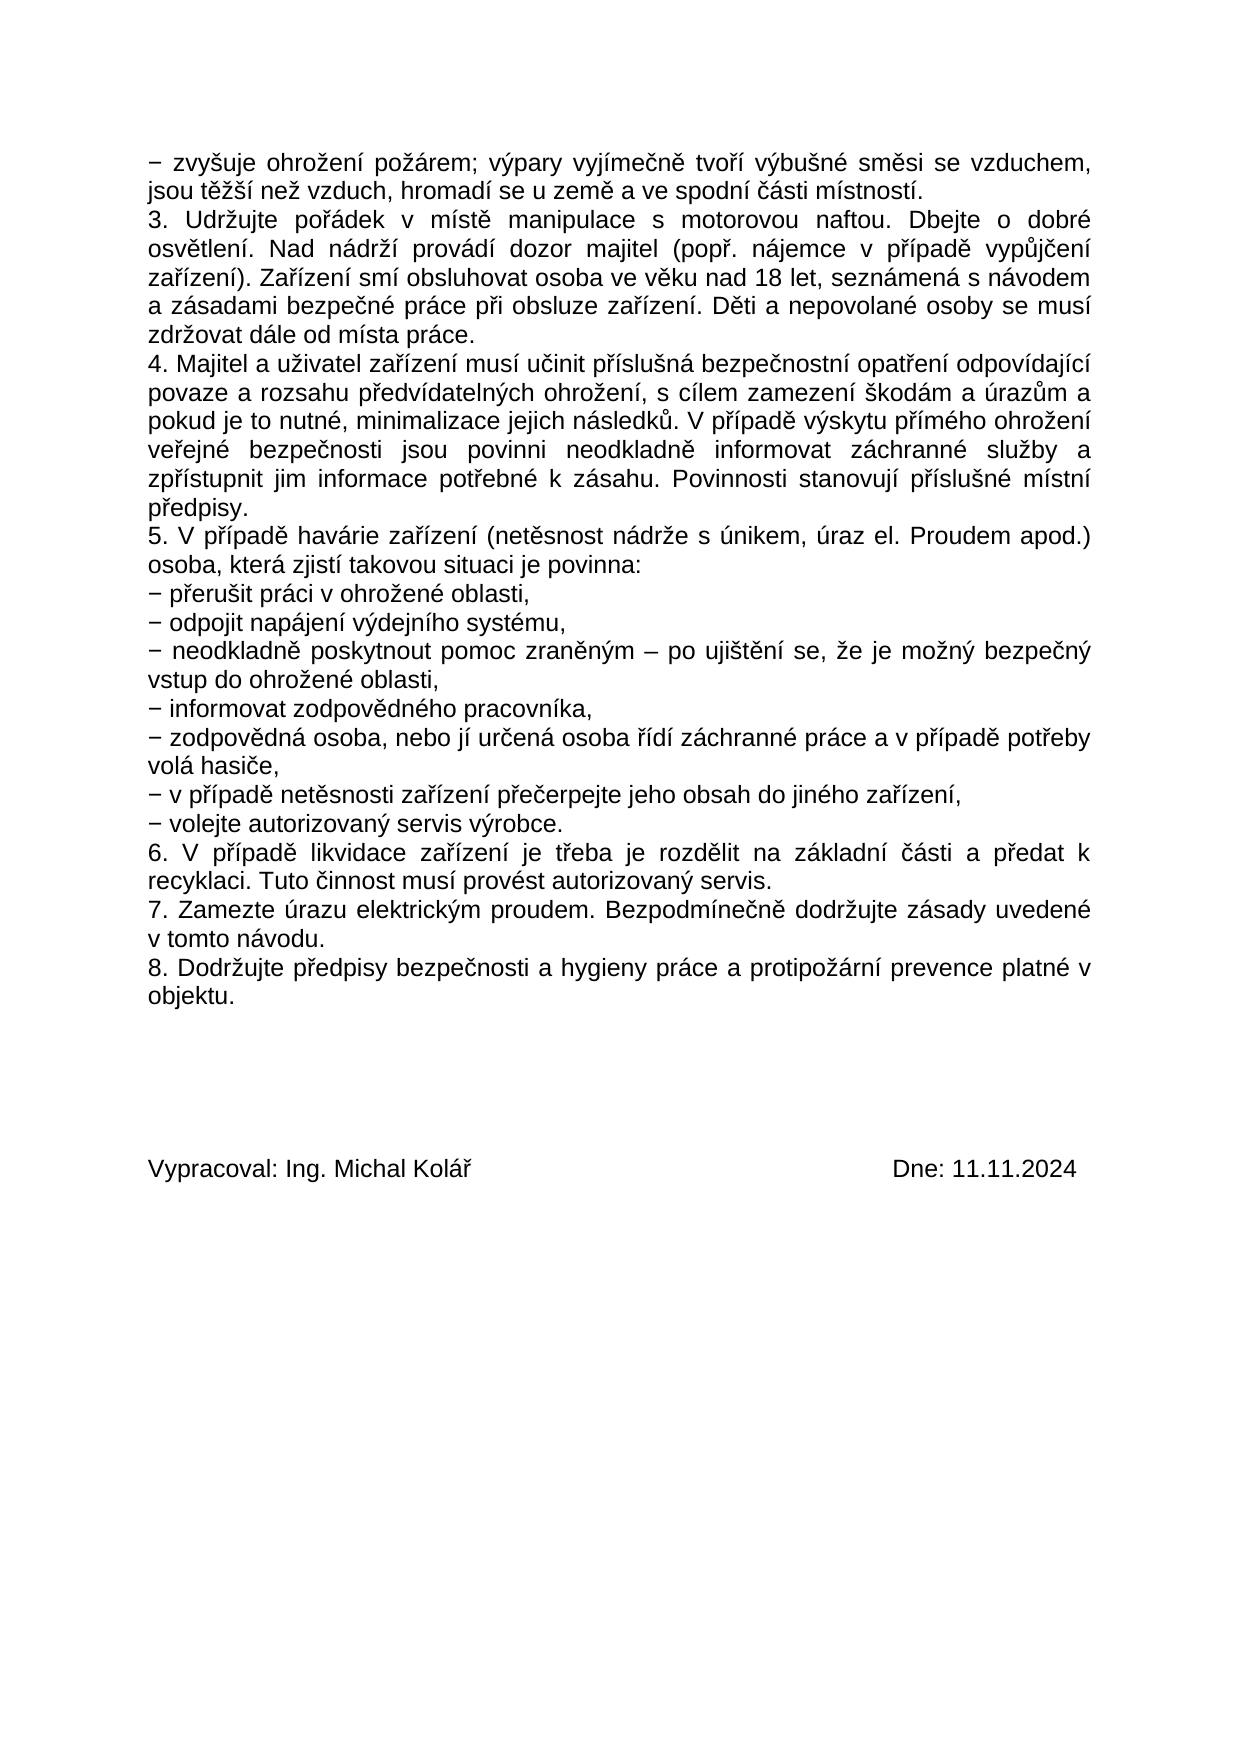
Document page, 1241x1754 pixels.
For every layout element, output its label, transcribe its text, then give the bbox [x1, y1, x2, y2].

text 3. Udržujte pořádek v místě manipulace s motorovou naftou. Dbejte o dobré osvětlení. Nad nádrží provádí dozor majitel (popř. nájemce v případě vypůjčení zařízení). Zařízení smí obsluhovat osoba ve věku nad 18 let, seznámená s návodem a zásadami bezpečné práce při obsluze zařízení. Děti a nepovolané osoby se musí zdržovat dále od místa práce. [148, 205, 1093, 349]
text − volejte autorizovaný servis výrobce. [148, 809, 1093, 838]
text − neodkladně poskytnout pomoc zraněným – po ujištění se, že je možný bezpečný vstup do ohrožené oblasti, [148, 636, 1093, 694]
text 5. V případě havárie zařízení (netěsnost nádrže s únikem, úraz el. Proudem apod.) osoba, která zjistí takovou situaci je povinna: [148, 521, 1093, 579]
text − zodpovědná osoba, nebo jí určená osoba řídí záchranné práce a v případě potřeby volá hasiče, [148, 723, 1093, 780]
text − zvyšuje ohrožení požárem; výpary vyjímečně tvoří výbušné směsi se vzduchem, jsou těžší než vzduch, hromadí se u země a ve spodní části místností. [148, 148, 1093, 205]
text − odpojit napájení výdejního systému, [148, 608, 1093, 636]
text − v případě netěsnosti zařízení přečerpejte jeho obsah do jiného zařízení, [148, 780, 1093, 809]
text − informovat zodpovědného pracovníka, [148, 694, 1093, 723]
text − přerušit práci v ohrožené oblasti, [148, 579, 1093, 608]
text 6. V případě likvidace zařízení je třeba je rozdělit na základní části a předat k recyklaci. Tuto činnost musí provést autorizovaný servis. [148, 838, 1093, 895]
text 4. Majitel a uživatel zařízení musí učinit příslušná bezpečnostní opatření odpovídající povaze a rozsahu předvídatelných ohrožení, s cílem zamezení škodám a úrazům a pokud je to nutné, minimalizace jejich následků. V případě výskytu přímého ohrožení veřejné bezpečnosti jsou povinni neodkladně informovat záchranné služby a zpřístupnit jim informace potřebné k zásahu. Povinnosti stanovují příslušné místní předpisy. [148, 349, 1093, 521]
text 7. Zamezte úrazu elektrickým proudem. Bezpodmínečně dodržujte zásady uvedené v tomto návodu. [148, 895, 1093, 953]
text Vypracoval: Ing. Michal Kolář Dne: 11.11.2024 [148, 1154, 1093, 1183]
text 8. Dodržujte předpisy bezpečnosti a hygieny práce a protipožární prevence platné v objektu. [148, 953, 1093, 1010]
